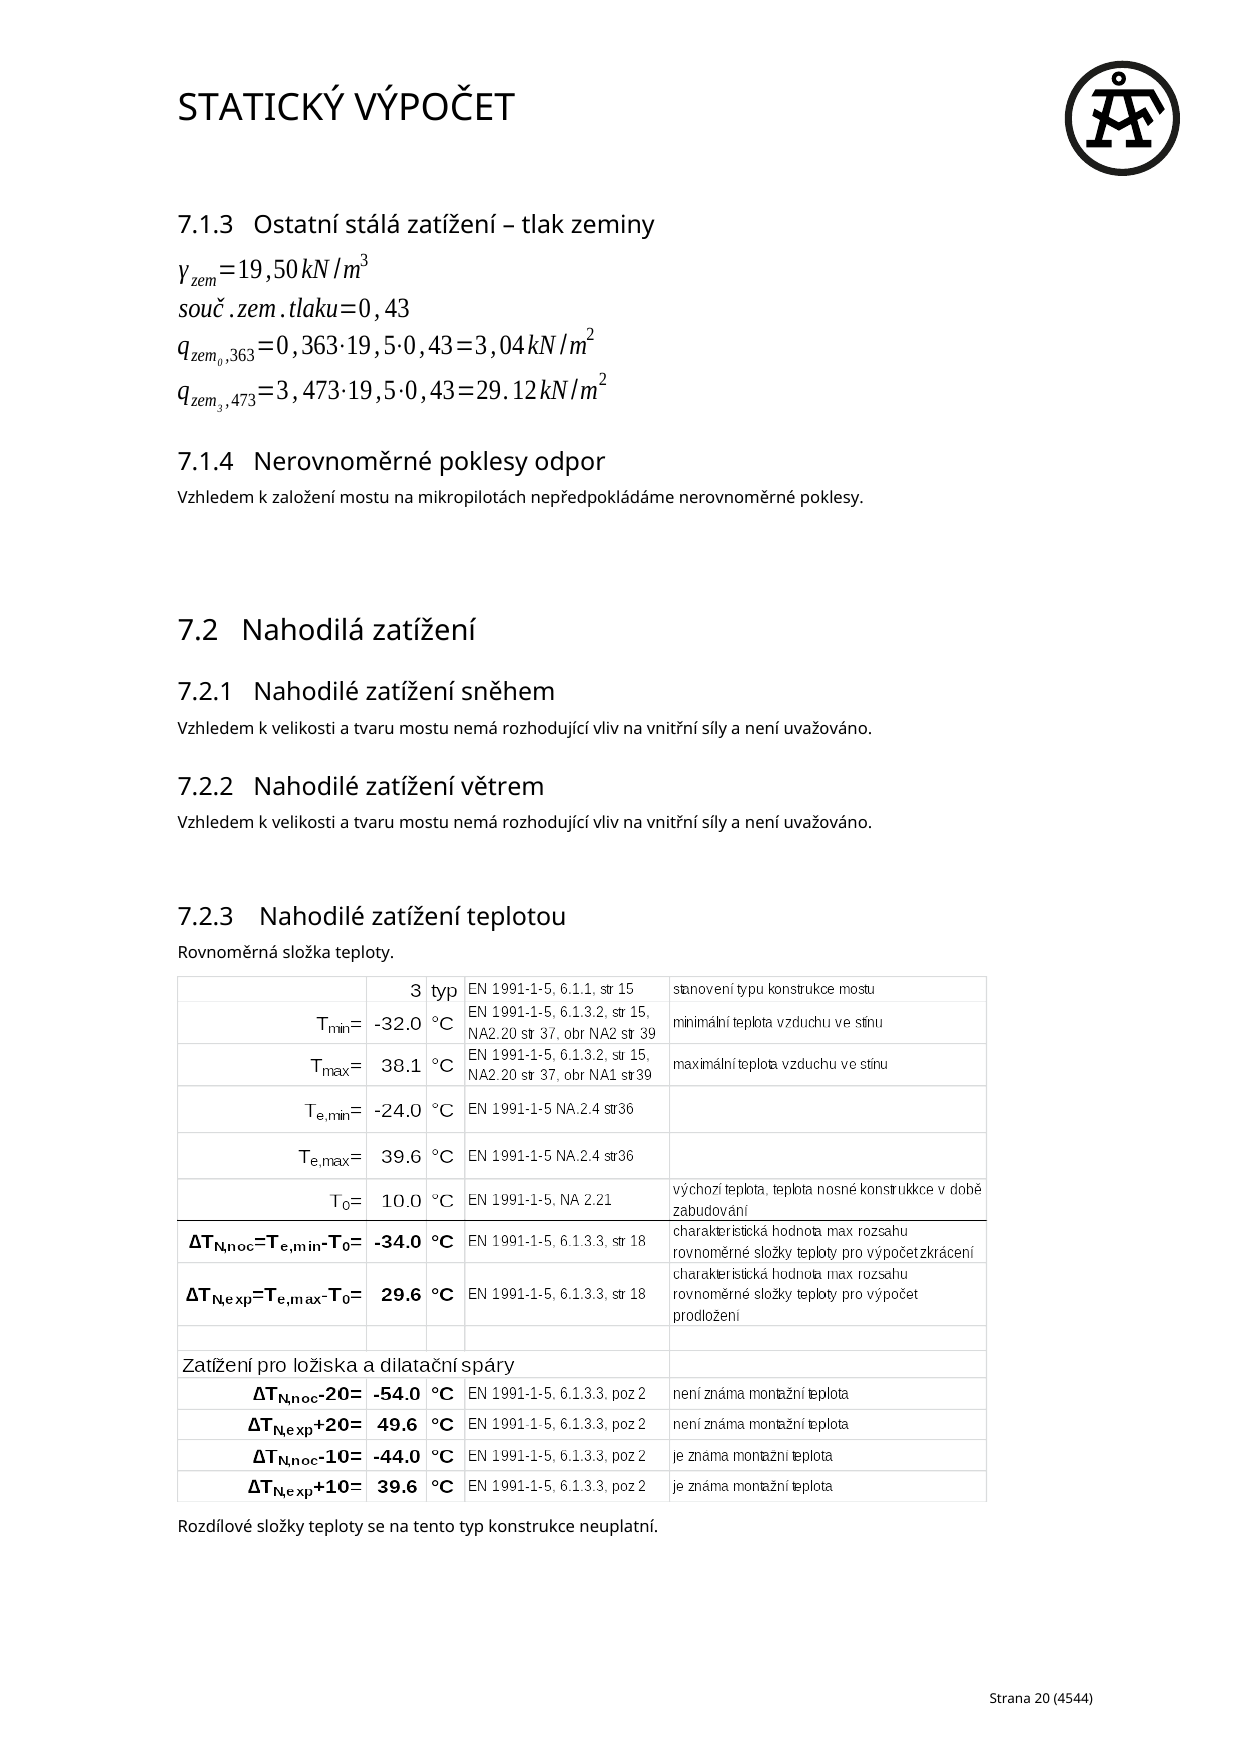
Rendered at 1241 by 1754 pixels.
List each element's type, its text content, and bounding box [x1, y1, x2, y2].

subtitle Nerovnoměrné poklesy odpor [177, 444, 1092, 478]
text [177, 1514, 1092, 1537]
subtitle Nahodilá zatížení [177, 609, 1092, 649]
subtitle Ostatní stálá zatížení – tlak zeminy [177, 207, 1092, 241]
subtitle Nahodilé zatížení teplotou [177, 899, 1092, 933]
text Vzhledem k velikosti a tvaru mostu nemá rozhodující vliv na vnitřní síly a není uvažováno. [177, 811, 1092, 834]
subtitle Nahodilé zatížení sněhem [177, 674, 1092, 708]
text Vzhledem k založení mostu na mikropilotách nepředpokládáme nerovnoměrné poklesy. [177, 486, 1092, 509]
text Vzhledem k velikosti a tvaru mostu nemá rozhodující vliv na vnitřní síly a není uvažováno. [177, 716, 1092, 739]
subtitle Nahodilé zatížení větrem [177, 768, 1092, 803]
text Rovnoměrná složka teploty. [177, 941, 1092, 964]
